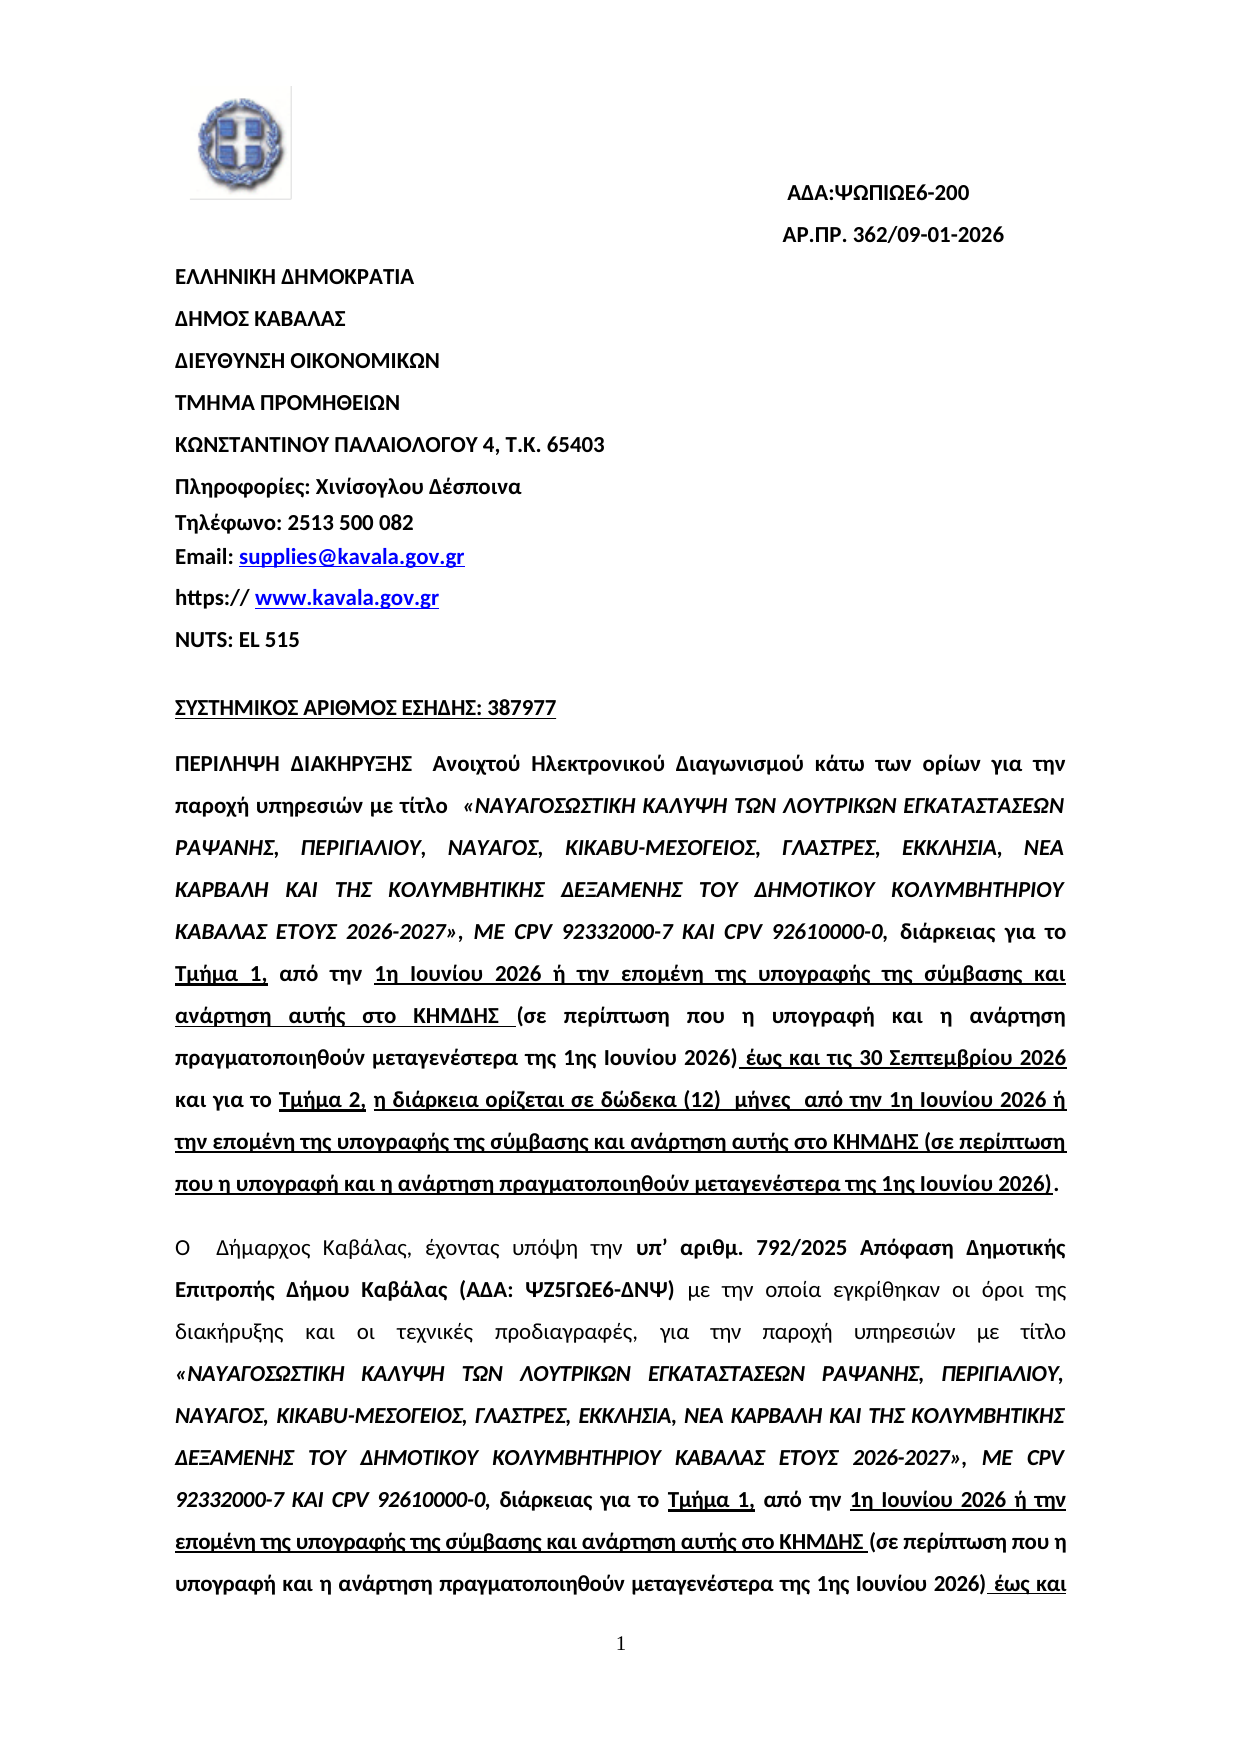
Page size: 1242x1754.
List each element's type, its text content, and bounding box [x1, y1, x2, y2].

text ΠΕΡΙΛΗΨΗ ΔΙΑΚΗΡΥΞΗΣ Aνοιχτού Ηλεκτρονικού Διαγωνισμού κάτω των ορίων για την παροχή υπηρεσιών με τίτλο «ΝΑΥΑΓΟΣΩΣΤΙΚΗ ΚΑΛΥΨΗ ΤΩΝ ΛΟΥΤΡΙΚΩΝ ΕΓΚΑΤΑΣΤΑΣΕΩΝ ΡΑΨΑΝΗΣ, ΠΕΡΙΓΙΑΛΙΟΥ, ΝΑΥΑΓΟΣ, KIKABU-ΜΕΣΟΓΕΙΟΣ, ΓΛΑΣΤΡΕΣ, ΕΚΚΛΗΣΙΑ, ΝΕΑ ΚΑΡΒΑΛΗ ΚΑΙ ΤΗΣ ΚΟΛΥΜΒΗΤΙΚΗΣ ΔΕΞΑΜΕΝΗΣ ΤΟΥ ΔΗΜΟΤΙΚΟΥ ΚΟΛΥΜΒΗΤΗΡΙΟΥ ΚΑΒΑΛΑΣ ΕΤΟΥΣ 2026-2027», ΜΕ CPV 92332000-7 ΚΑΙ CPV 92610000-0, διάρκειας για το Τμήμα 1, από την 1η Ιουνίου 2026 ή την επομένη της υπογραφής της σύμβασης και ανάρτηση αυτής στο ΚΗΜΔΗΣ (σε περίπτωση που η υπογραφή και η ανάρτηση πραγματοποιηθούν μεταγενέστερα της 1ης Ιουνίου 2026) έως και τις 30 Σεπτεμβρίου 2026 και για το Τμήμα 2, η διάρκεια ορίζεται σε δώδεκα (12) μήνες από την 1η Ιουνίου 2026 ή την επομένη της υπογραφής της σύμβασης και ανάρτηση αυτής στο ΚΗΜΔΗΣ (σε περίπτωση που η υπογραφή και η ανάρτηση πραγματοποιηθούν μεταγενέστερα της 1ης Ιουνίου 2026). [175, 749, 1067, 1151]
text ΕΛΛΗΝΙΚΗ ΔΗΜΟΚΡΑΤΙΑ [175, 262, 1067, 290]
text Email: supplies@kavala.gov.gr [175, 547, 1067, 568]
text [175, 1233, 1067, 1597]
text NUTS: ΕL 515 [175, 631, 1067, 652]
text Πληροφορίες: Χινίσογλου Δέσποινα [175, 472, 1067, 500]
text ΑΔΑ:ΨΩΠΙΩΕ6-200 [190, 87, 1067, 206]
text ΤΜΗΜΑ ΠΡΟΜΗΘΕΙΩΝ [175, 388, 1067, 416]
text Τηλέφωνο: 2513 500 082 [175, 514, 1067, 535]
text ΚΩΝΣΤΑΝΤΙΝΟΥ ΠΑΛΑΙΟΛΟΓΟΥ 4, Τ.Κ. 65403 [175, 430, 1067, 458]
text ΔΗΜΟΣ ΚΑΒΑΛΑΣ [175, 304, 1067, 332]
text https:// www.kavala.gov.gr [175, 589, 1067, 610]
picture [189, 86, 293, 201]
text ΔΙΕΥΘΥΝΣΗ ΟΙΚΟΝΟΜΙΚΩΝ [175, 346, 1067, 374]
text ΣΥΣΤΗΜΙΚΟΣ ΑΡΙΘΜΟΣ ΕΣΗΔΗΣ: 387977 [175, 693, 1067, 721]
text ΑΡ.ΠΡ. 362/09-01-2026 [175, 220, 1067, 248]
